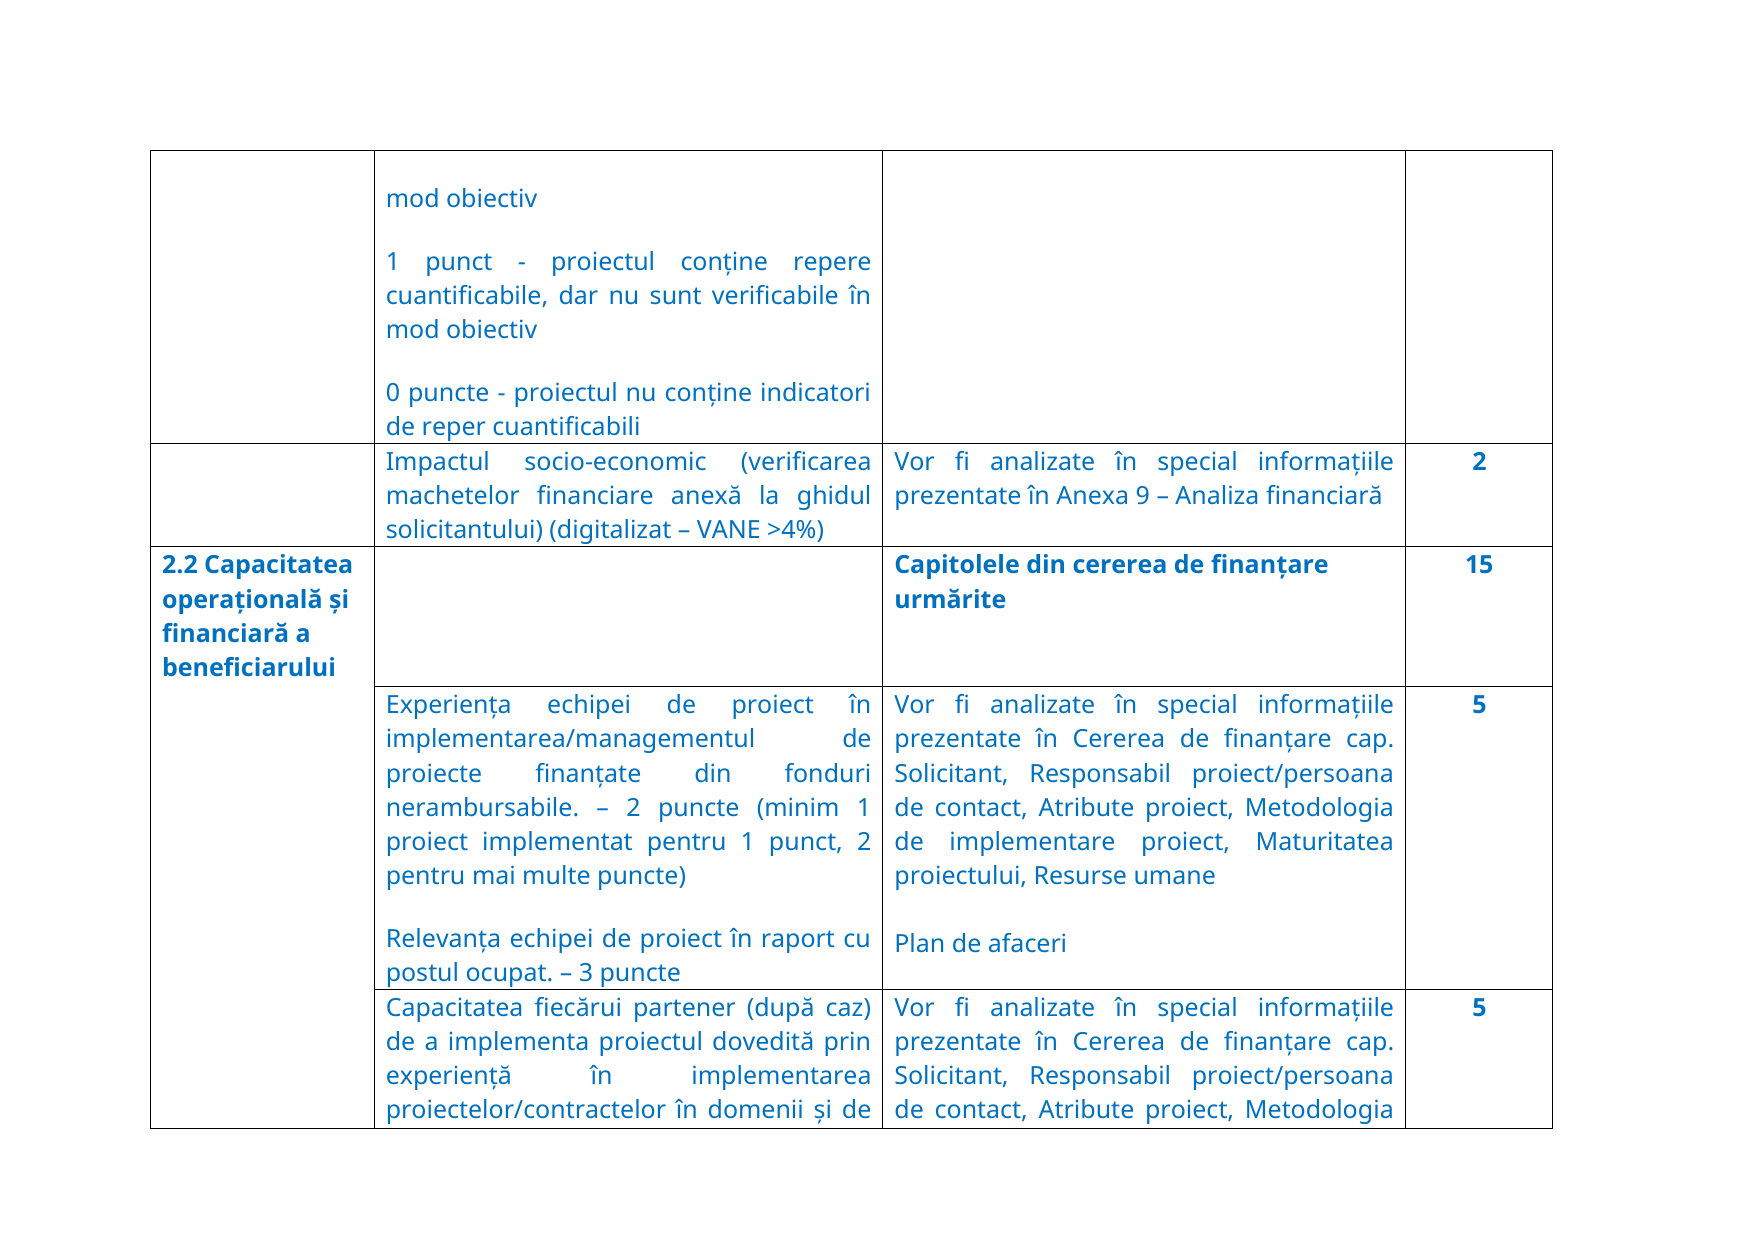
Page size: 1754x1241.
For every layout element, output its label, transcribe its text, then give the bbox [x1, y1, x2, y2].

table_cell 2 [1406, 151, 1552, 443]
table_cell Impactul socio-economic (verificarea machetelor financiare anexă la ghidul solicitantului) (digitalizat – VANE >4%) [375, 444, 882, 546]
table_cell 2.2 Capacitatea operațională și financiară a beneficiarului [151, 547, 374, 1128]
table_cell [151, 444, 374, 546]
table_cell 2 [1406, 444, 1552, 546]
table_cell Experiența echipei de proiect în implementarea/managementul de proiecte finanțate din fonduri nerambursabile. – 2 puncte (minim 1 proiect implementat pentru 1 punct, 2 pentru mai multe puncte) Relevanța echipei de proiect în raport cu postul ocupat. – 3 puncte [375, 687, 882, 989]
table_cell Capitolele din cererea de finanțare urmărite [883, 547, 1405, 686]
table_cell 15 [1406, 547, 1552, 686]
table_cell Vor fi analizate în special informaţiile prezentate în Anexa 9 – Analiza financiară [883, 444, 1405, 546]
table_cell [883, 990, 1405, 1128]
table_cell 5 [1406, 990, 1552, 1128]
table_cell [375, 990, 882, 1128]
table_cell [375, 151, 882, 443]
table_cell 5 [1406, 687, 1552, 989]
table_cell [883, 151, 1405, 443]
table_cell [375, 547, 882, 686]
table_cell Vor fi analizate în special informaţiile prezentate în Cererea de finanţare cap. Solicitant, Responsabil proiect/persoana de contact, Atribute proiect, Metodologia de implementare proiect, Maturitatea proiectului, Resurse umane Plan de afaceri [883, 687, 1405, 989]
